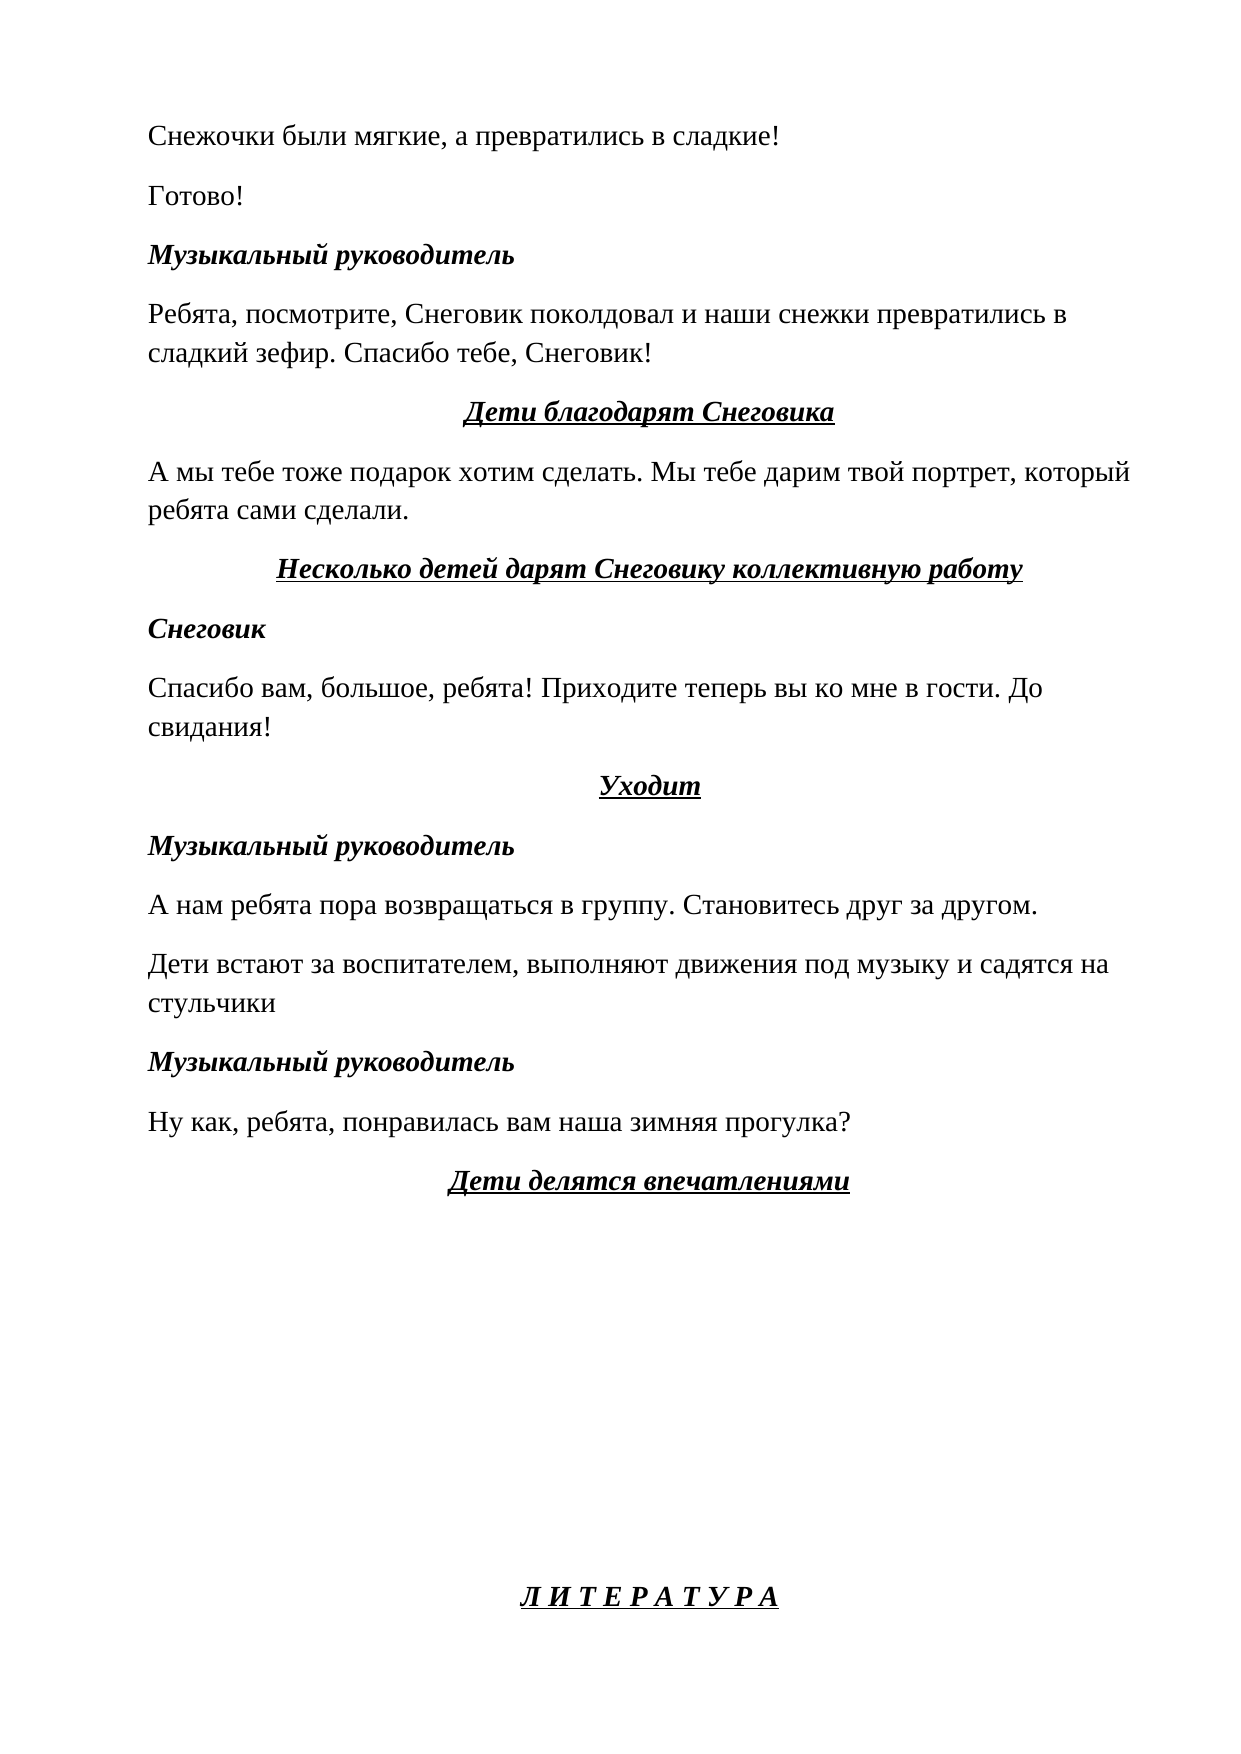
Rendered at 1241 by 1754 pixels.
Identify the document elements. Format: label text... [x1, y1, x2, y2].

text А мы тебе тоже подарок хотим сделать. Мы тебе дарим твой портрет, который ребята сами сделали. [148, 454, 1152, 526]
text Снеговик [148, 611, 1152, 644]
text Уходит [148, 768, 1152, 802]
text А нам ребята пора возвращаться в группу. Становитесь друг за другом. [148, 887, 1152, 921]
text Дети делятся впечатлениями [148, 1163, 1152, 1197]
text Ребята, посмотрите, Снеговик поколдовал и наши снежки превратились в сладкий зефир. Спасибо тебе, Снеговик! [148, 296, 1152, 368]
text Готово! [148, 178, 1152, 211]
text Дети благодарят Снеговика [148, 394, 1152, 428]
text Музыкальный руководитель [148, 828, 1152, 861]
text Музыкальный руководитель [148, 1044, 1152, 1078]
text Спасибо вам, большое, ребята! Приходите теперь вы ко мне в гости. До свидания! [148, 670, 1152, 742]
text Снежочки были мягкие, а превратились в сладкие! [148, 118, 1152, 152]
text Л И Т Е Р А Т У Р А [148, 1579, 1152, 1612]
text Несколько детей дарят Снеговику коллективную работу [148, 552, 1152, 585]
text Дети встают за воспитателем, выполняют движения под музыку и садятся на стульчики [148, 946, 1152, 1018]
text Музыкальный руководитель [148, 237, 1152, 271]
text Ну как, ребята, понравилась вам наша зимняя прогулка? [148, 1104, 1152, 1137]
